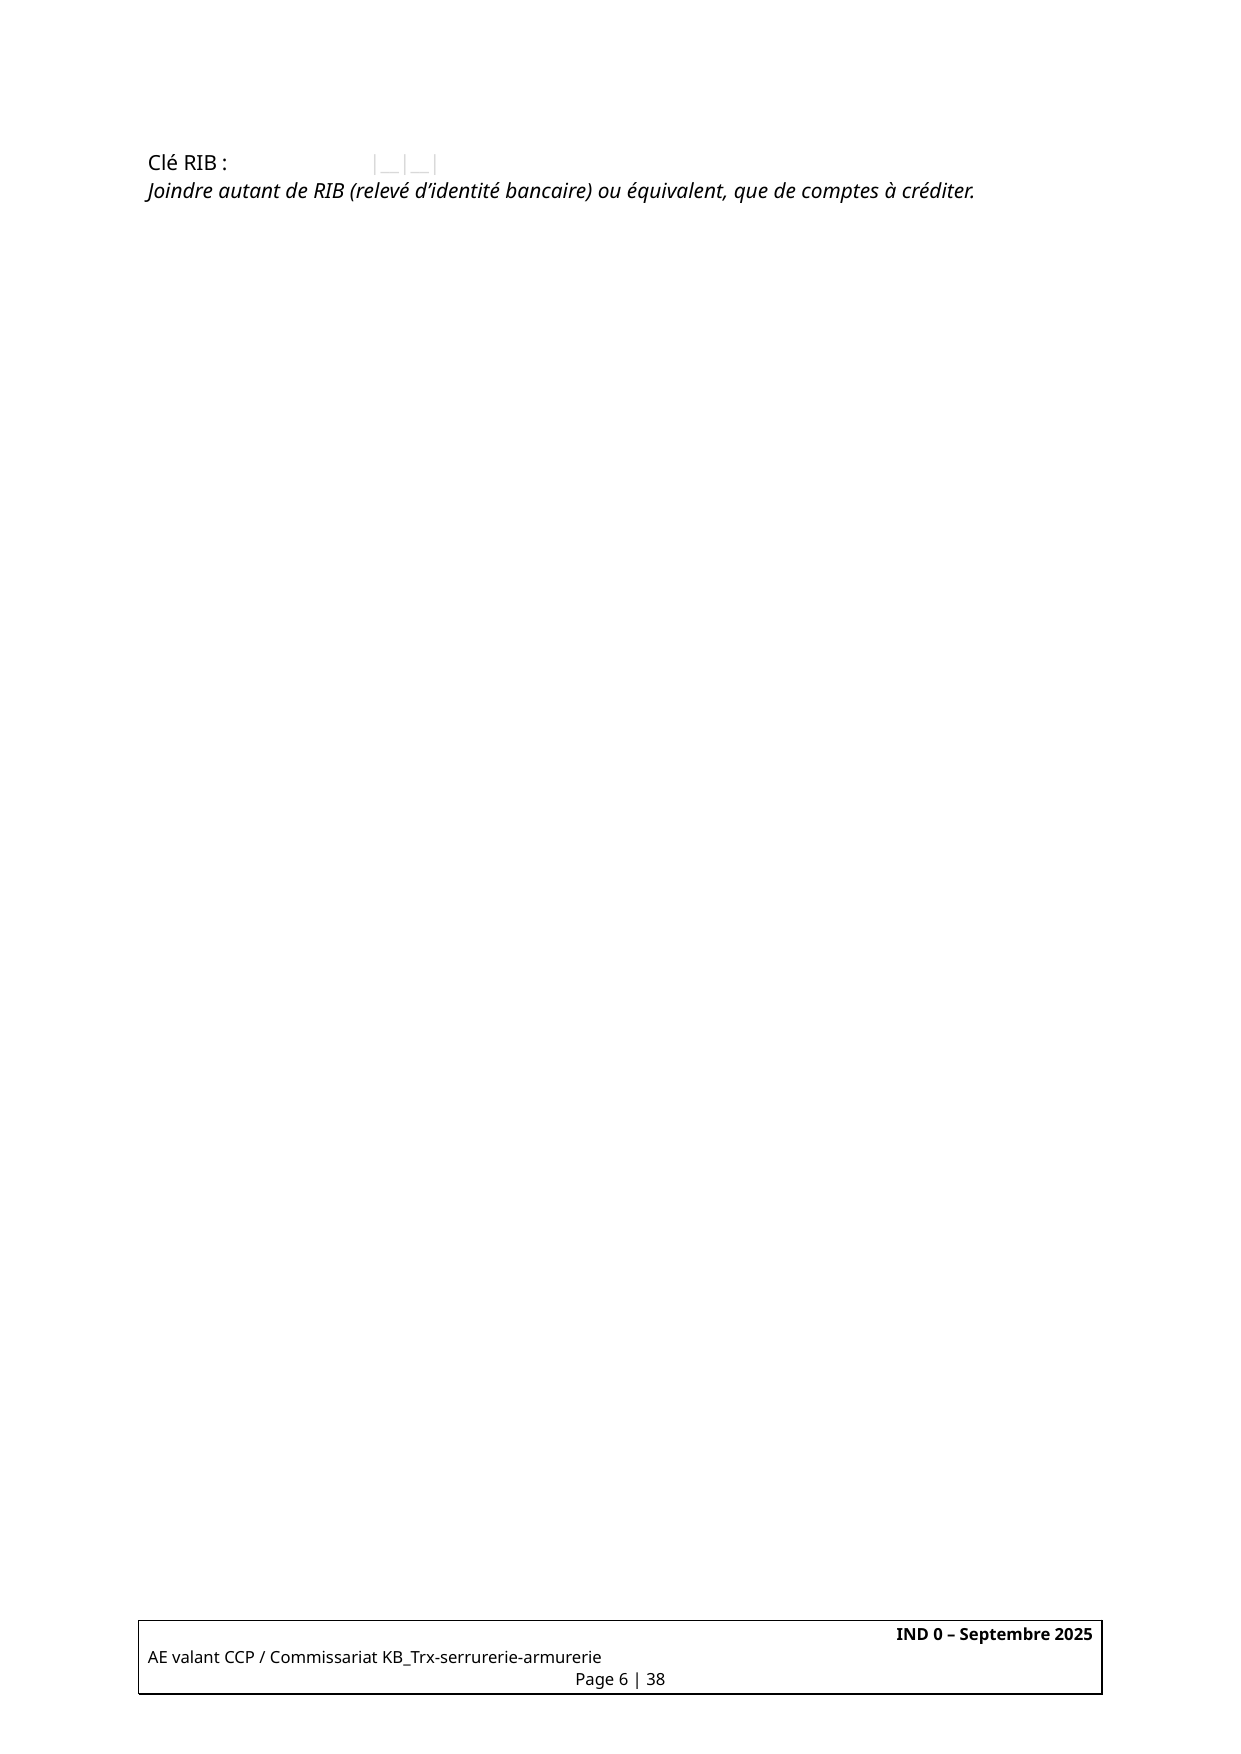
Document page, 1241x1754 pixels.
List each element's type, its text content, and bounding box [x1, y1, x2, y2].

text Clé RIB : |__|__| [148, 148, 1093, 176]
text Joindre autant de RIB (relevé d’identité bancaire) ou équivalent, que de comptes à créditer. [148, 176, 1093, 204]
